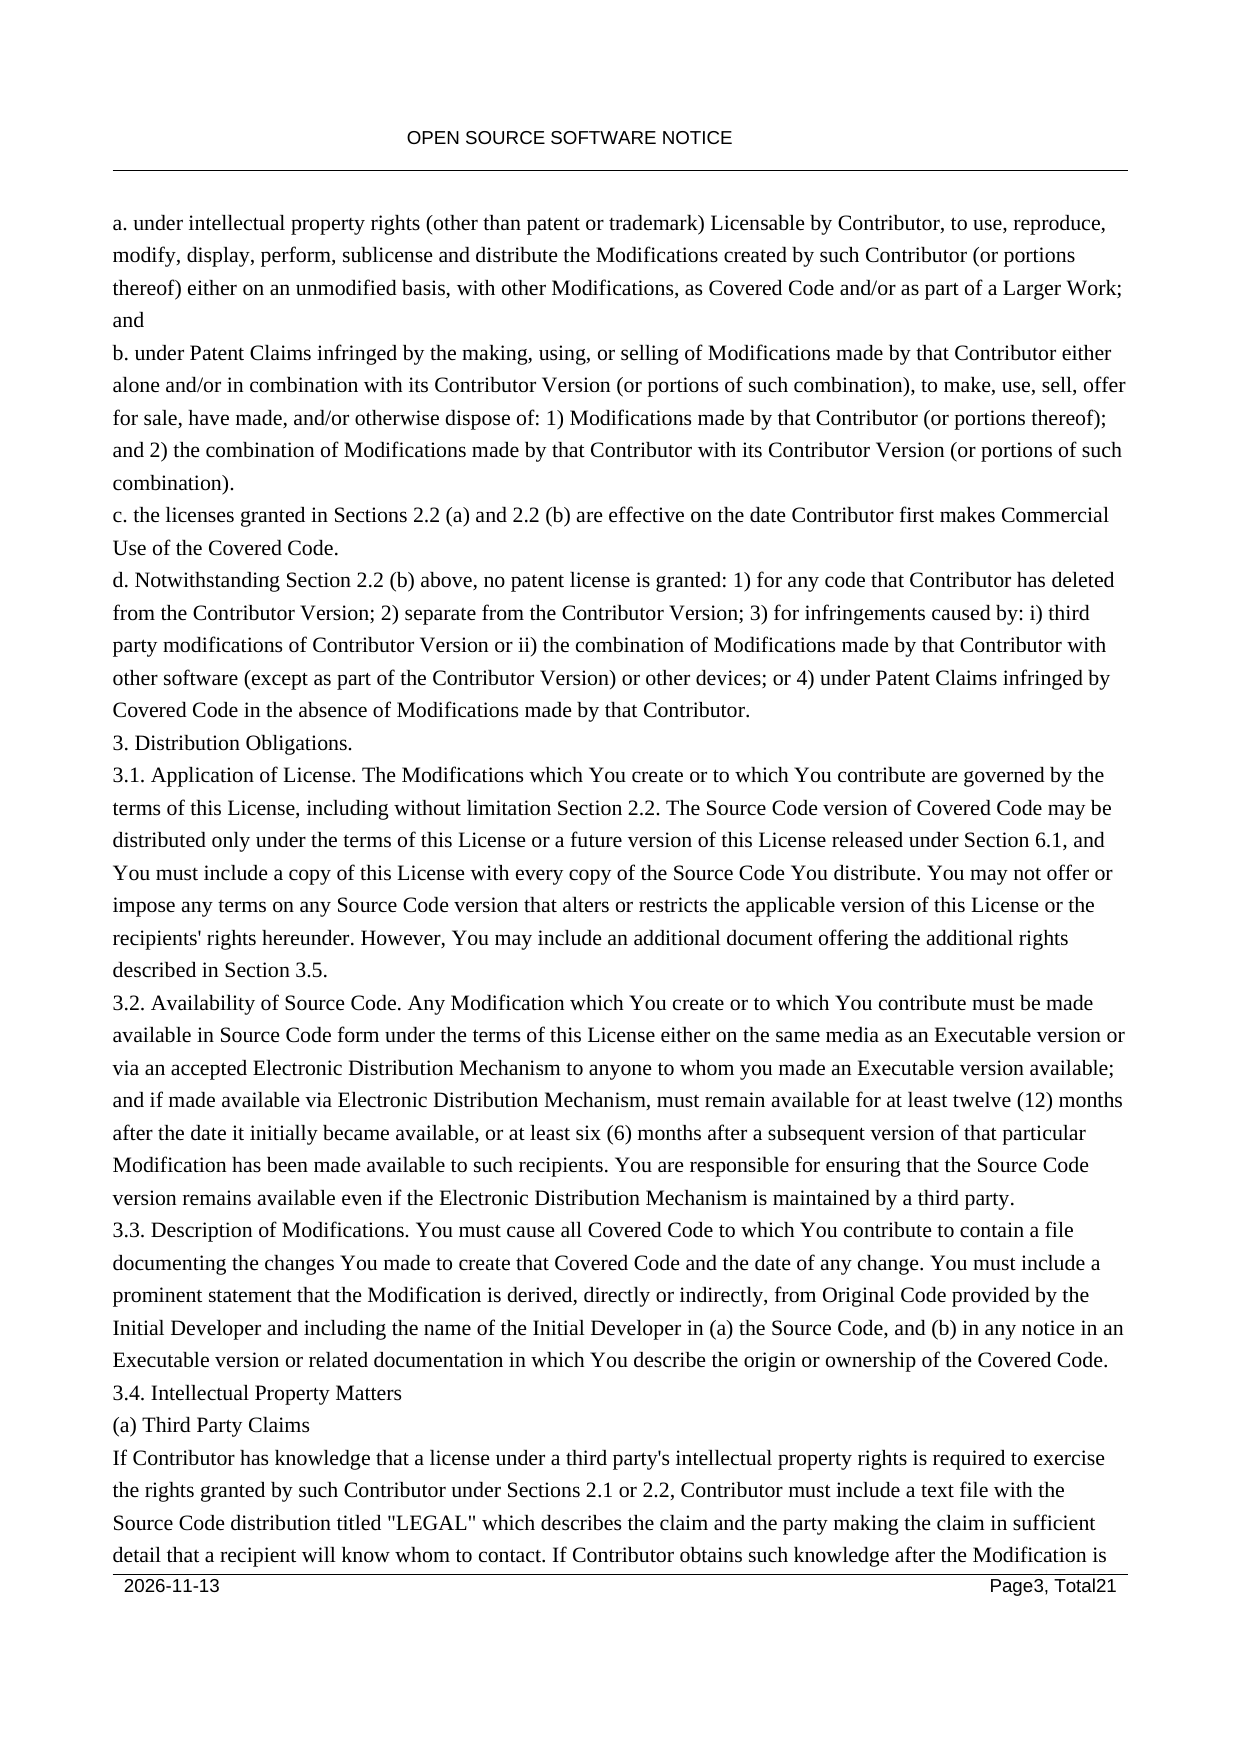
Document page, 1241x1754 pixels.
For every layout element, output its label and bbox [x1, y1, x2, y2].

text [112, 206, 1128, 1571]
